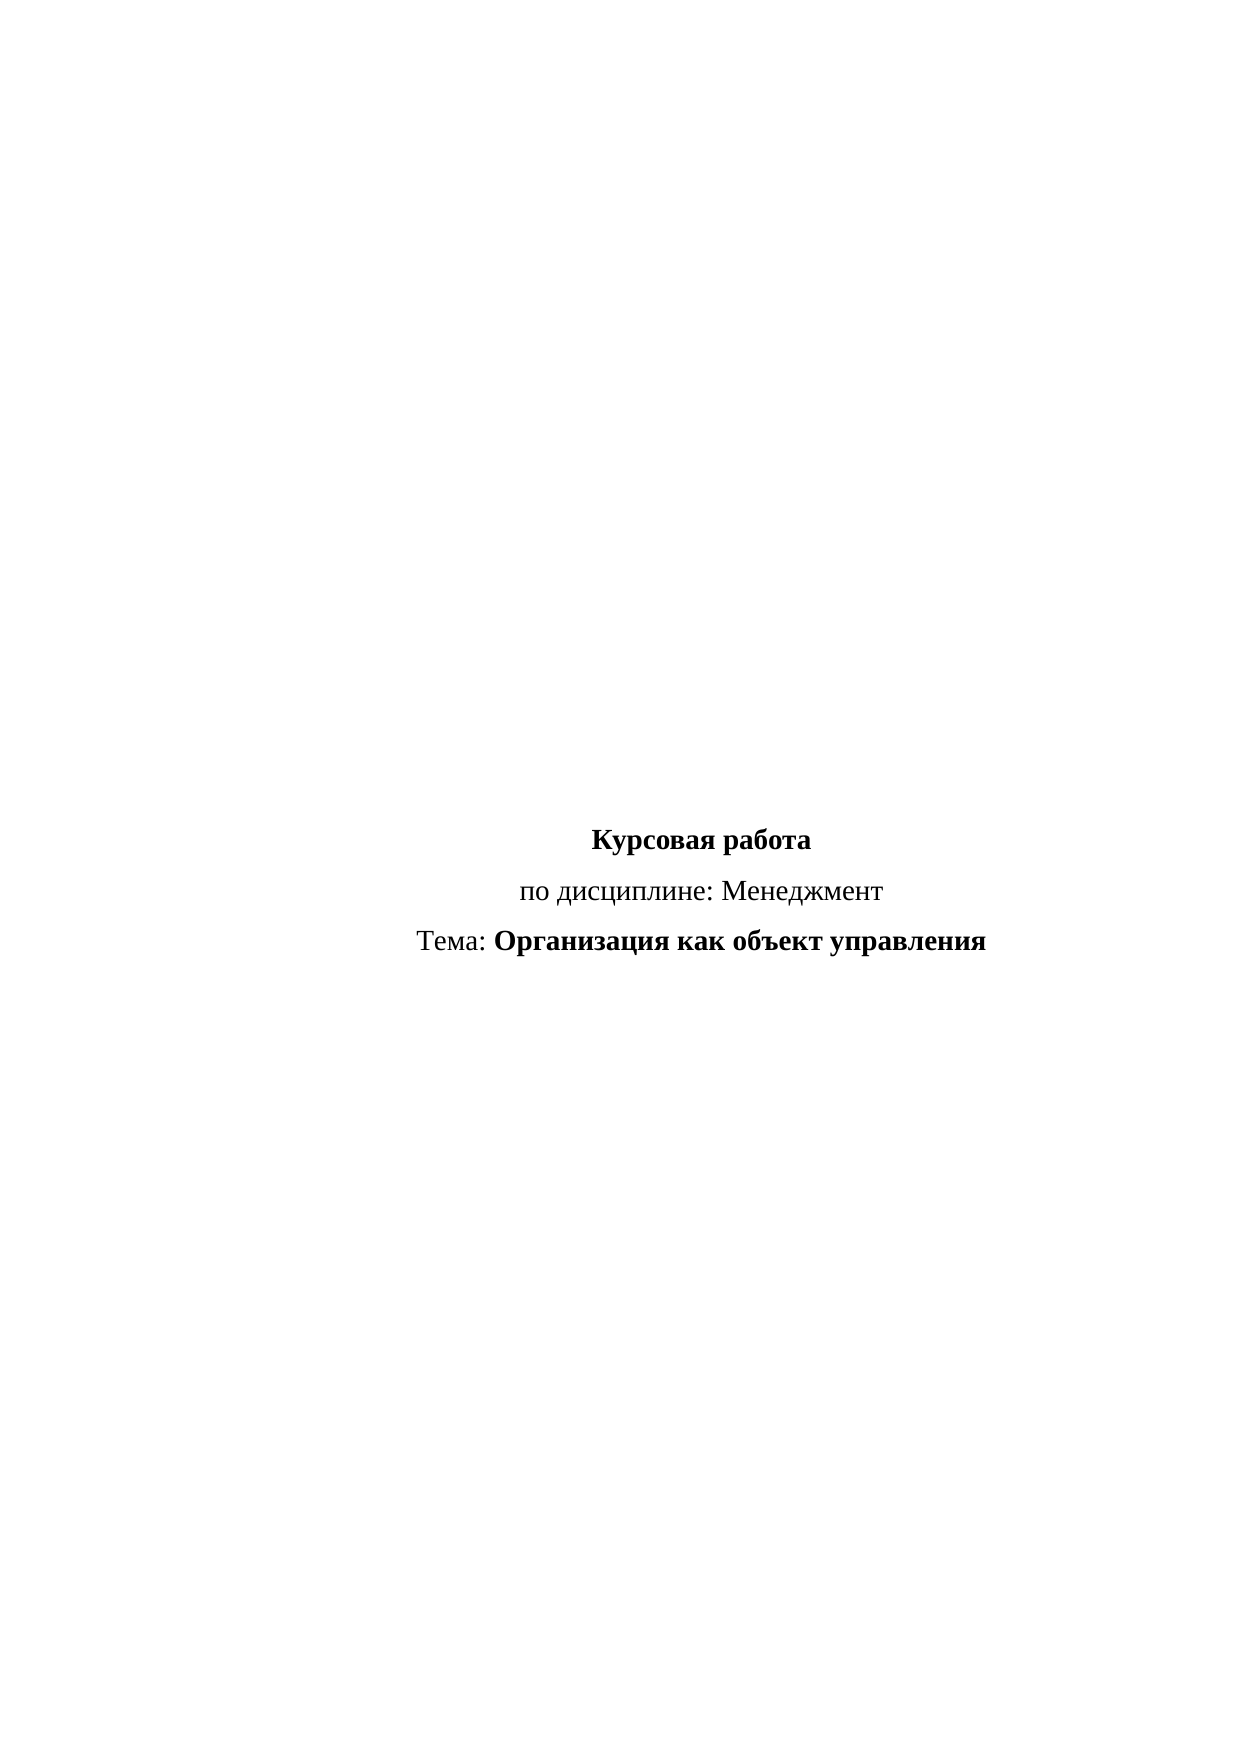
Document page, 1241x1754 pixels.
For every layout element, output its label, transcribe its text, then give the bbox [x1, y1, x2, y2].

subtitle Курсовая работа [177, 822, 1152, 856]
text по дисциплине: Менеджмент [177, 873, 1152, 906]
text Тема: Организация как объект управления [177, 923, 1152, 957]
